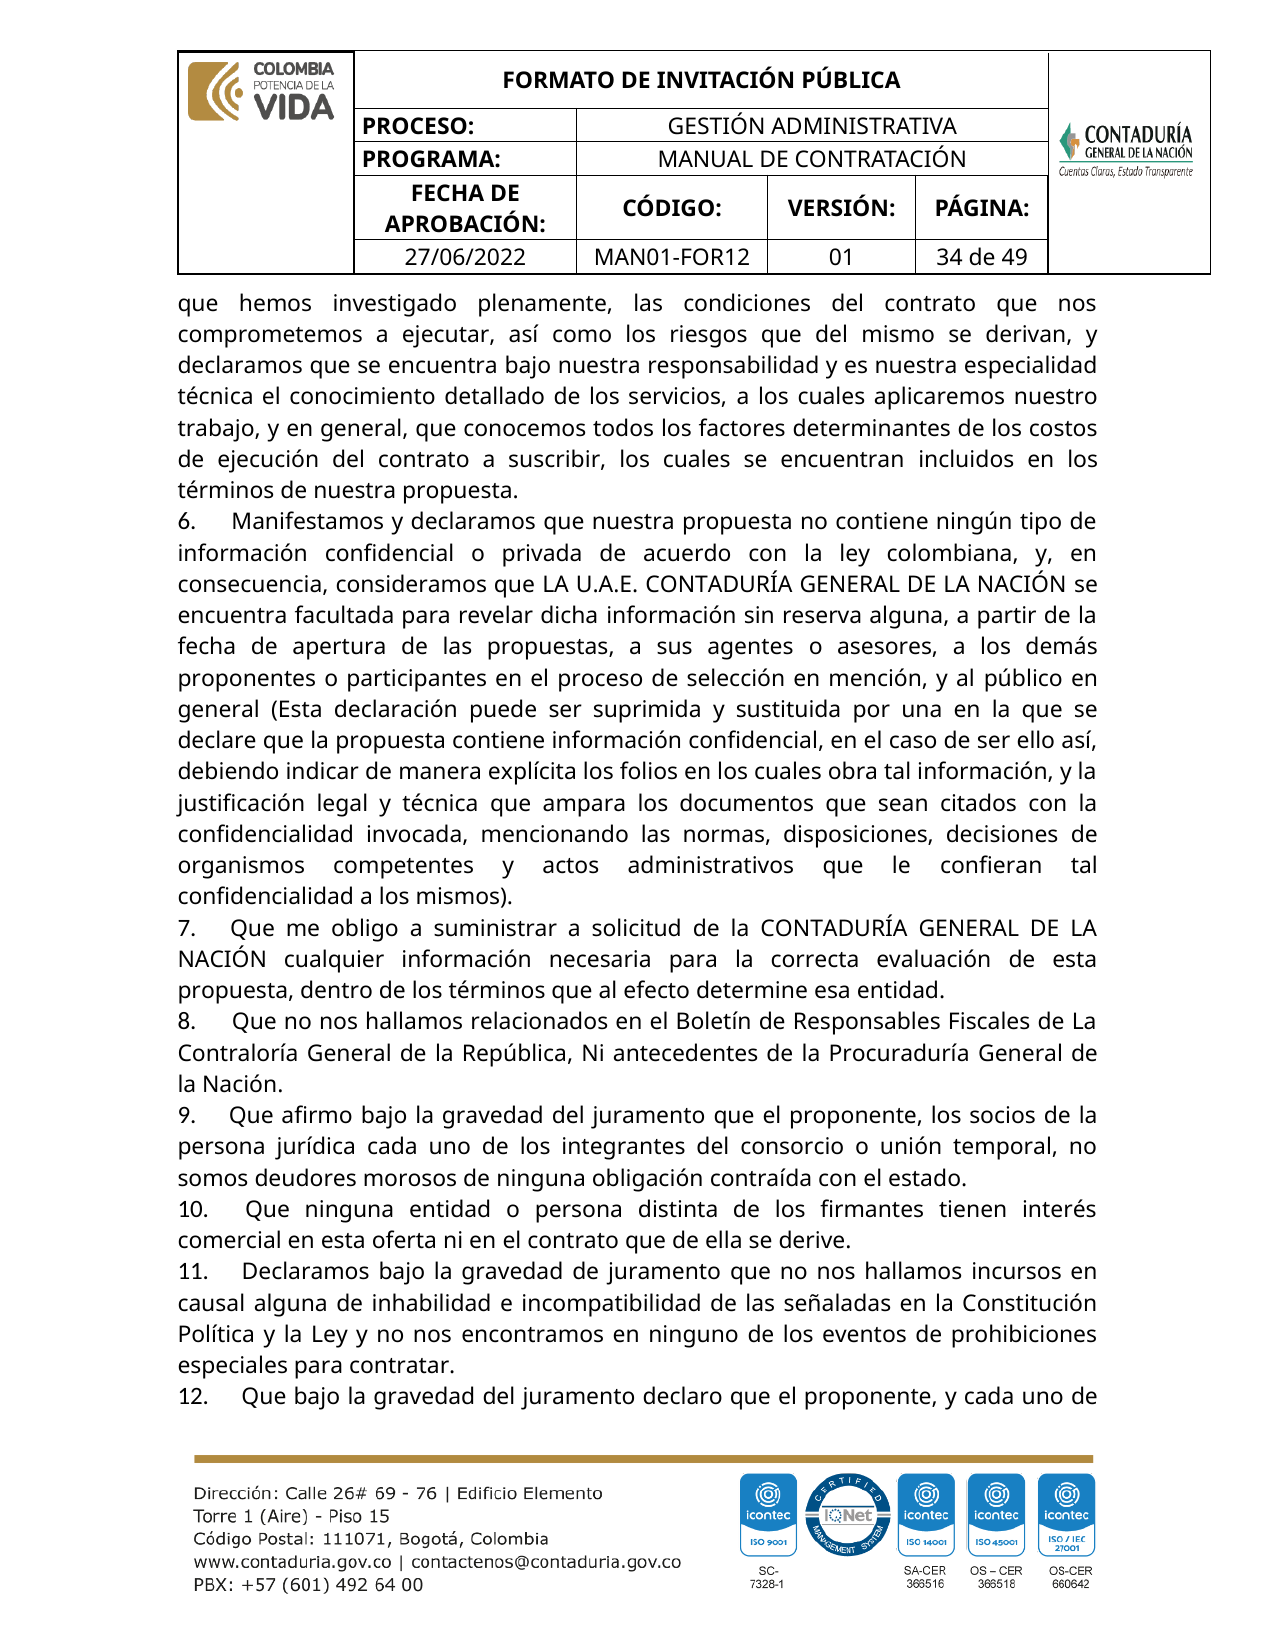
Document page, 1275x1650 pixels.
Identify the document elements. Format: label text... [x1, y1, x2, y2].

list Que no nos hallamos relacionados en el Boletín de Responsables Fiscales de La Contraloría General de la República, Ni antecedentes de la Procuraduría General de la Nación. [177, 1005, 1098, 1099]
picture [186, 53, 344, 126]
list Que me obligo a suministrar a solicitud de la CONTADURÍA GENERAL DE LA NACIÓN cualquier información necesaria para la correcta evaluación de esta propuesta, dentro de los términos que al efecto determine esa entidad. [177, 911, 1098, 1005]
list Manifestamos y declaramos que nuestra propuesta no contiene ningún tipo de información confidencial o privada de acuerdo con la ley colombiana, y, en consecuencia, consideramos que LA U.A.E. CONTADURÍA GENERAL DE LA NACIÓN se encuentra facultada para revelar dicha información sin reserva alguna, a partir de la fecha de apertura de las propuestas, a sus agentes o asesores, a los demás proponentes o participantes en el proceso de selección en mención, y al público en general (Esta declaración puede ser suprimida y sustituida por una en la que se declare que la propuesta contiene información confidencial, en el caso de ser ello así, debiendo indicar de manera explícita los folios en los cuales obra tal información, y la justificación legal y técnica que ampara los documentos que sean citados con la confidencialidad invocada, mencionando las normas, disposiciones, decisiones de organismos competentes y actos administrativos que le confieran tal confidencialidad a los mismos). [177, 505, 1098, 911]
list Que ninguna entidad o persona distinta de los firmantes tienen interés comercial en esta oferta ni en el contrato que de ella se derive. [177, 1193, 1098, 1255]
list Declaramos bajo la gravedad de juramento que no nos hallamos incursos en causal alguna de inhabilidad e incompatibilidad de las señaladas en la Constitución Política y la Ley y no nos encontramos en ninguno de los eventos de prohibiciones especiales para contratar. [177, 1255, 1098, 1380]
picture [1049, 111, 1204, 189]
picture [0, 1423, 1275, 1643]
list Que afirmo bajo la gravedad del juramento que el proponente, los socios de la persona jurídica cada uno de los integrantes del consorcio o unión temporal, no somos deudores morosos de ninguna obligación contraída con el estado. [177, 1099, 1098, 1193]
